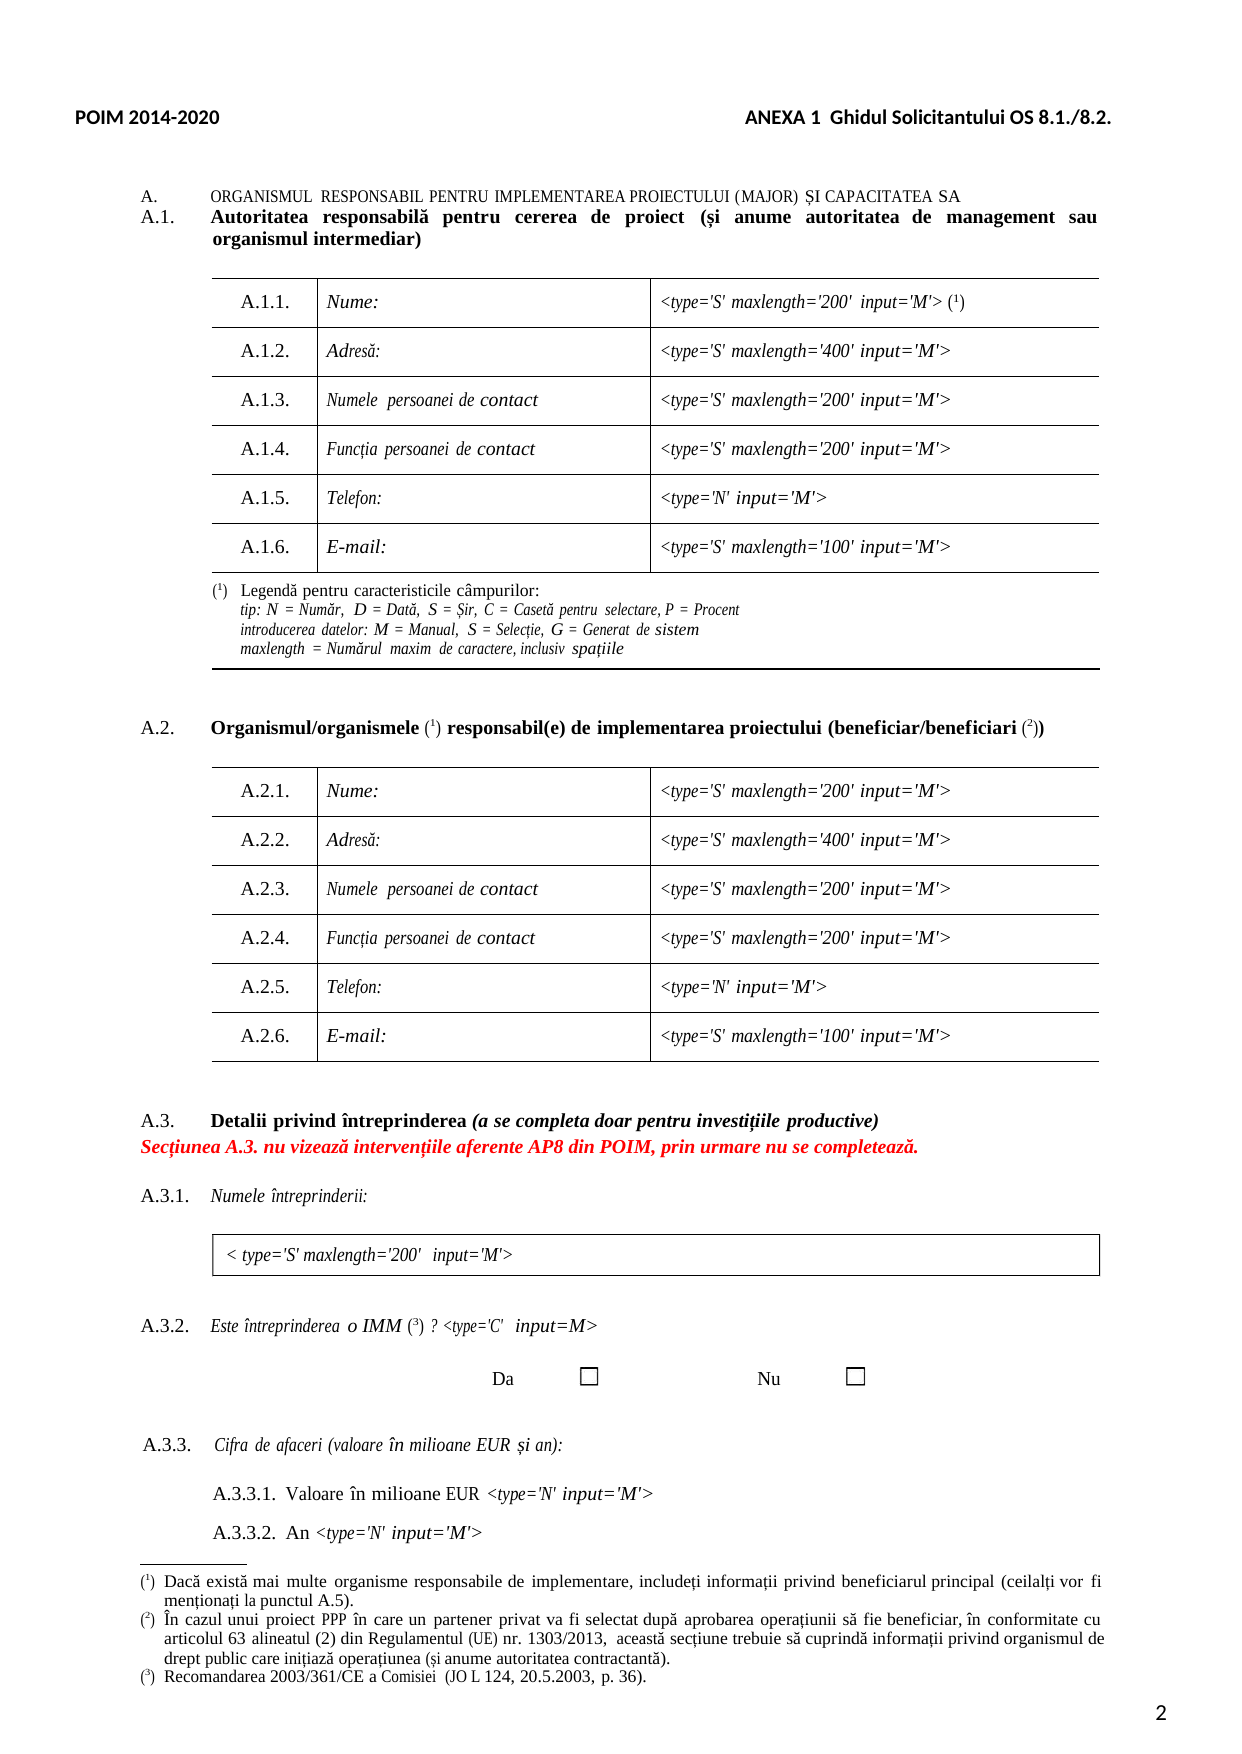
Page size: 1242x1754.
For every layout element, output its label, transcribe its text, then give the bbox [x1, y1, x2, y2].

table_cell Adresă: [318, 817, 650, 865]
table_cell A.2.4. [212, 915, 317, 963]
table_header <type='S' maxlength='200' input='M'> (1) [651, 279, 1099, 327]
table_cell <type='S' maxlength='200' input='M'> [651, 866, 1099, 914]
table_cell <type='S' maxlength='200' input='M'> [651, 915, 1099, 963]
table_cell Numele persoanei de contact [318, 866, 650, 914]
table_cell A.1.6. [212, 524, 317, 572]
text A. ORGANISMUL RESPONSABIL PENTRU IMPLEMENTAREA PROIECTULUI (MAJOR) ȘI CAPACITATEA SA [140, 186, 1169, 206]
table_cell A.2.3. [212, 866, 317, 914]
table_cell A.2.5. [212, 964, 317, 1012]
table_cell <type='S' maxlength='200' input='M'> [651, 426, 1099, 474]
table_cell <type='S' maxlength='100' input='M'> [651, 524, 1099, 572]
text (1) Legendă pentru caracteristicile câmpurilor: [212, 579, 1169, 600]
table_cell Adresă: [318, 328, 650, 376]
table_cell A.1.2. [212, 328, 317, 376]
table_cell Telefon: [318, 475, 650, 523]
text (1) Dacă există mai multe organisme responsabile de implementare, includeți informații privind beneficiarul principal (ceilalți vor fi menționați la punctul A.5). [140, 1571, 1106, 1611]
text A.3. Detalii privind întreprinderea (a se completa doar pentru investițiile productive) [140, 1109, 1169, 1131]
table_cell <type='S' maxlength='400' input='M'> [651, 817, 1099, 865]
text tip: N = Număr, D = Dată, S = Șir, C = Casetă pentru selectare, P = Procent introducerea datelor: M = Manual, S = Selecție, G = Generat de sistem [240, 600, 749, 639]
text A.3.3.2. An <type='N' input='M'> [212, 1521, 1169, 1544]
table_header Nume: [318, 768, 650, 816]
table_cell A.1.3. [212, 377, 317, 425]
text A.3.2. Este întreprinderea o IMM (3) ? <type='C' input=M> [140, 1314, 1169, 1337]
table_cell Funcția persoanei de contact [318, 915, 650, 963]
table_cell Funcția persoanei de contact [318, 426, 650, 474]
table_cell E-mail: [318, 1013, 650, 1061]
table_cell A.1.5. [212, 475, 317, 523]
text A.2. Organismul/organismele (1) responsabil(e) de implementarea proiectului (beneficiar/beneficiari (2)) [140, 716, 1169, 739]
table_header A.1.1. [212, 279, 317, 327]
text Secțiunea A.3. nu vizează intervențiile aferente AP8 din POIM, prin urmare nu se completează. [140, 1135, 1169, 1158]
text articolul 63 alineatul (2) din Regulamentul (UE) nr. 1303/2013, această secțiune trebuie să cuprindă informații privind organismul de [164, 1629, 1169, 1648]
table_cell <type='S' maxlength='400' input='M'> [651, 328, 1099, 376]
table_cell <type='N' input='M'> [651, 964, 1099, 1012]
table_cell A.2.2. [212, 817, 317, 865]
text (2) În cazul unui proiect PPP în care un partener privat va fi selectat după aprobarea operațiunii să fie beneficiar, în conformitate cu [140, 1611, 1169, 1629]
table_cell <type='N' input='M'> [651, 475, 1099, 523]
table_cell Telefon: [318, 964, 650, 1012]
table_header <type='S' maxlength='200' input='M'> [651, 768, 1099, 816]
picture [845, 1367, 866, 1386]
table_cell A.2.6. [212, 1013, 317, 1061]
text drept public care inițiază operațiunea (și anume autoritatea contractantă). (3) Recomandarea 2003/361/CE a Comisiei (JO L 124, 20.5.2003, p. 36). [140, 1649, 672, 1686]
table_header A.2.1. [212, 768, 317, 816]
table_cell A.1.4. [212, 426, 317, 474]
table_cell <type='S' maxlength='100' input='M'> [651, 1013, 1099, 1061]
picture [579, 1367, 599, 1386]
text Da Nu [492, 1367, 1169, 1390]
text A.3.1. Numele întreprinderii: [140, 1184, 1169, 1207]
text A.3.3. Cifra de afaceri (valoare în milioane EUR și an): [137, 1433, 568, 1456]
text < type='S' maxlength='200' input='M'> [219, 1242, 520, 1265]
text A.3.3.1. Valoare în milioane EUR <type='N' input='M'> [212, 1482, 1169, 1504]
text maxlength = Numărul maxim de caractere, inclusiv spațiile [240, 639, 1169, 658]
text A.1. Autoritatea responsabilă pentru cererea de proiect (și anume autoritatea de management sau organismul intermediar) [140, 206, 1107, 250]
table_cell E-mail: [318, 524, 650, 572]
table_cell Numele persoanei de contact [318, 377, 650, 425]
table_header Nume: [318, 279, 650, 327]
table_cell <type='S' maxlength='200' input='M'> [651, 377, 1099, 425]
